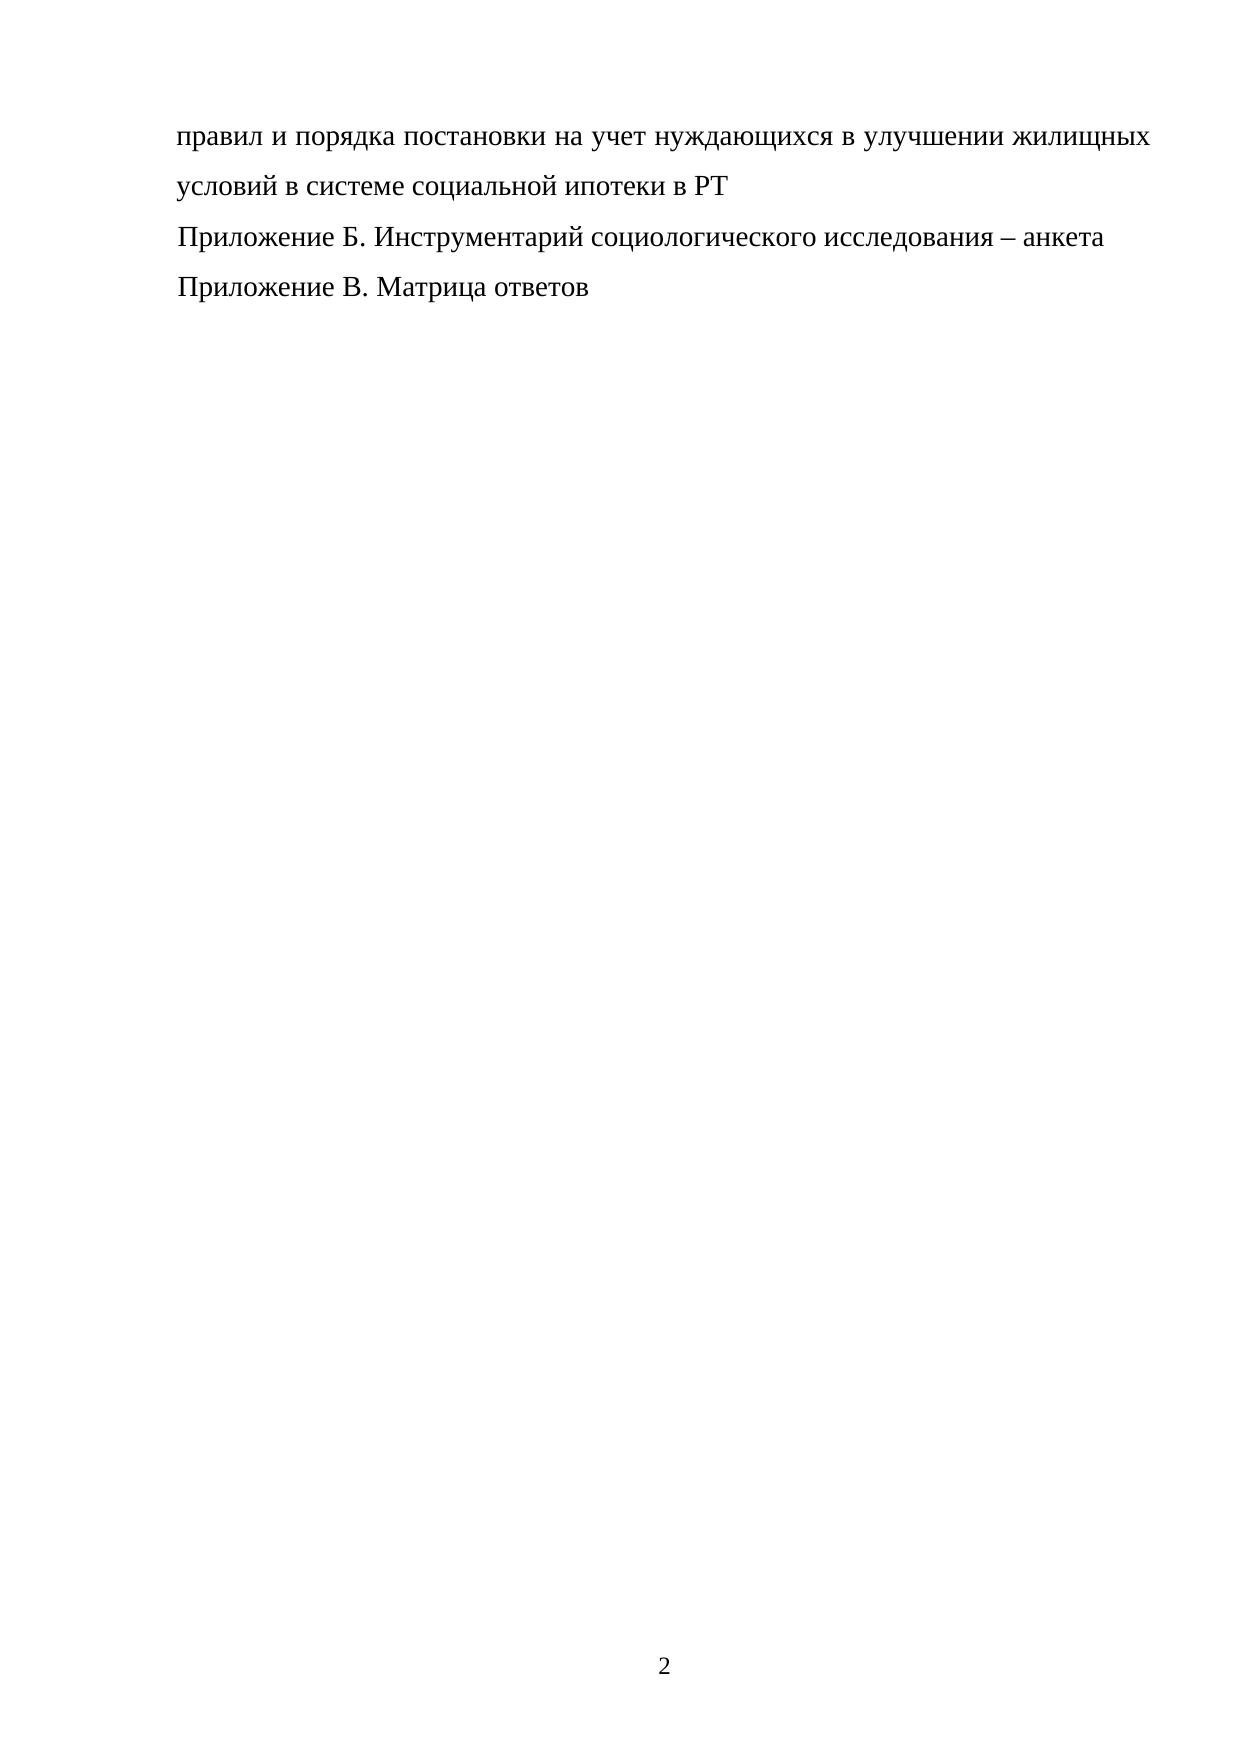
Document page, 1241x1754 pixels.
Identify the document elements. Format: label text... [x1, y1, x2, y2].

text Приложение Б. Инструментарий социологического исследования – анкета [176, 219, 1152, 252]
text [176, 118, 1152, 202]
text Приложение В. Матрица ответов [176, 269, 1152, 303]
